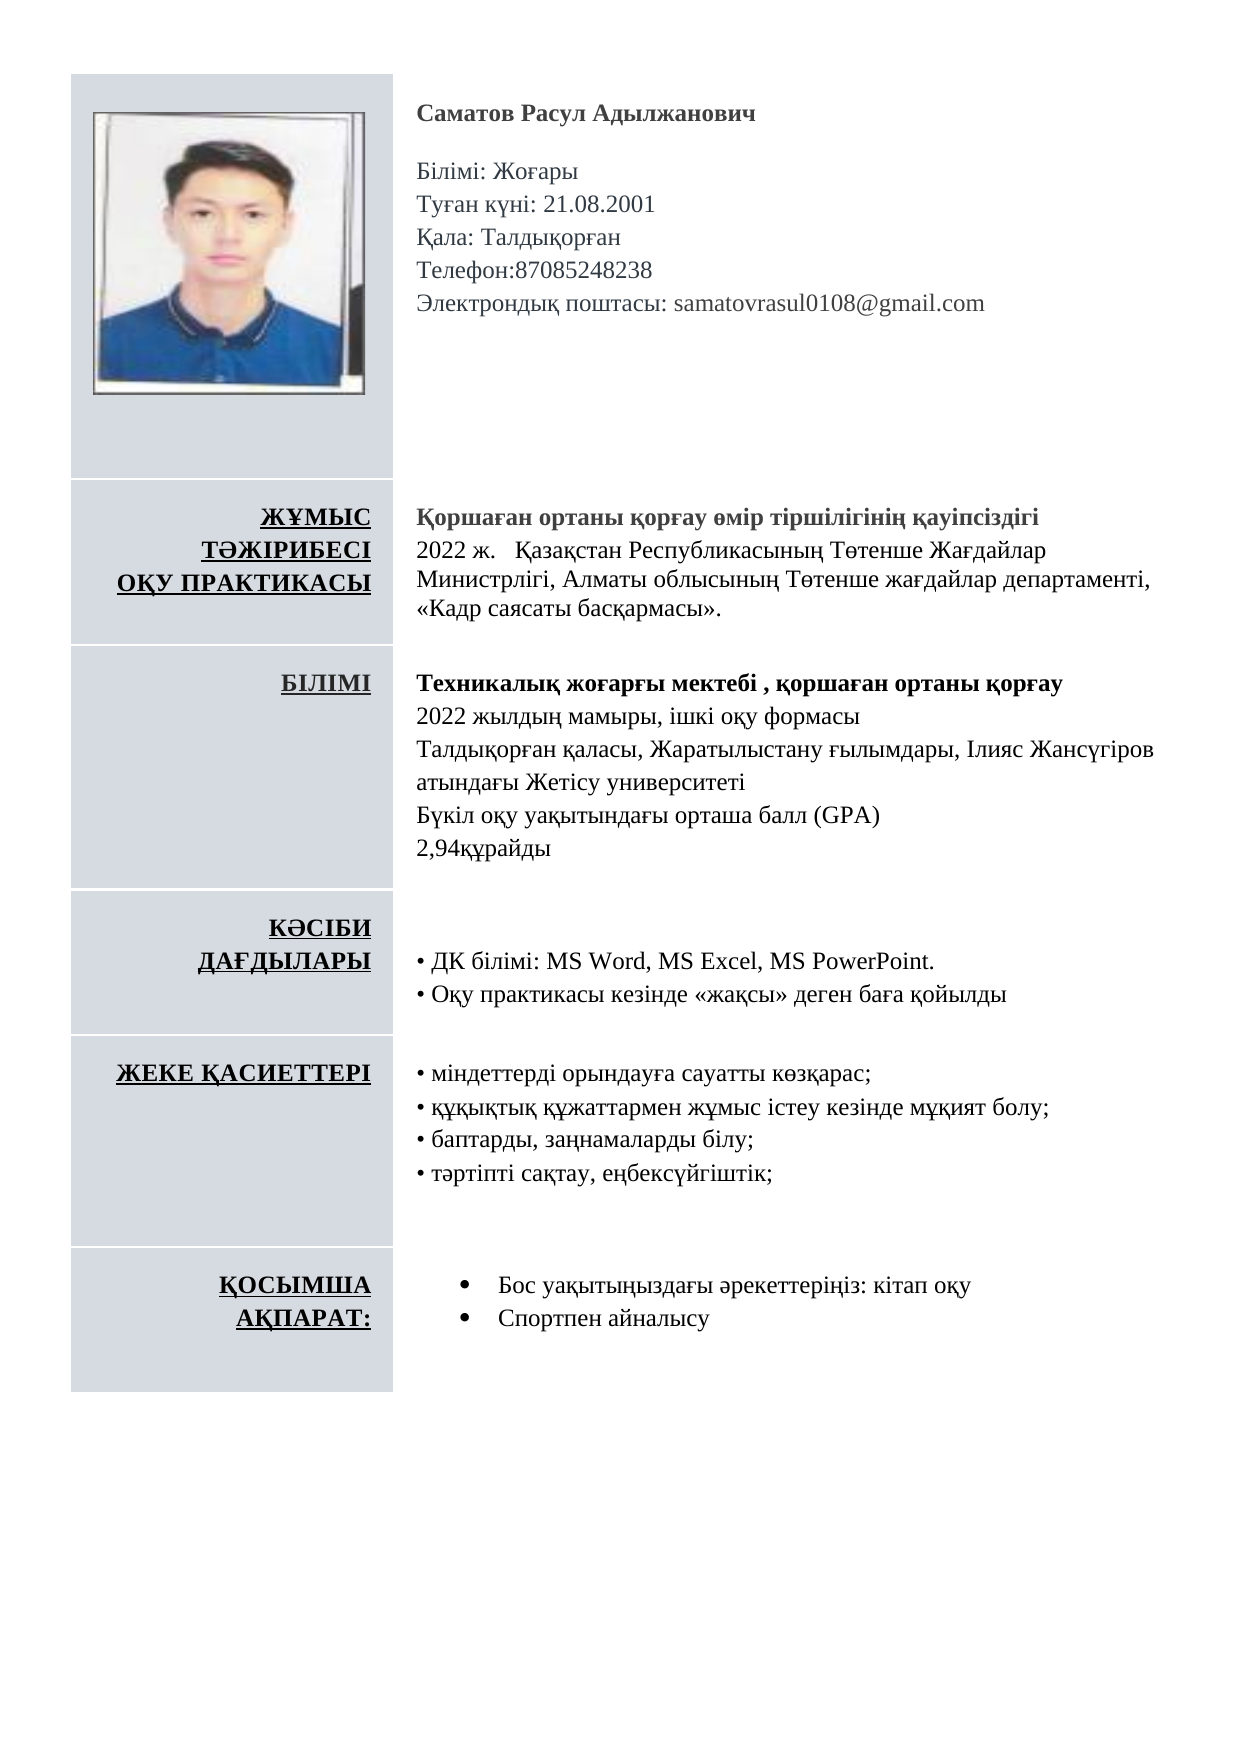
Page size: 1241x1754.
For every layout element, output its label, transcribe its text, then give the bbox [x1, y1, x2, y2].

table_cell Бос уақытыңыздағы әрекеттеріңіз: кітап оқу Спортпен айналысу [395, 1248, 1194, 1392]
table_cell Техникалық жоғарғы мектебі , қоршаған ортаны қорғау 2022 жылдың мамыры, ішкі оқу формасы Талдықорған қаласы, Жаратылыстану ғылымдары, Ілияс Жансүгіров атындағы Жетісу университеті Бүкіл оқу уақытындағы орташа балл (GPA) 2,94құрайды [395, 646, 1194, 888]
table_cell ЖЕКЕ ҚАСИЕТТЕРІ [71, 1036, 393, 1246]
table_cell ҚОСЫМША АҚПАРАТ: [71, 1248, 393, 1392]
table_cell • ДК білімі: MS Word, MS Excel, MS PowerPoint. • Оқу практикасы кезінде «жақсы» деген баға қойылды [395, 891, 1194, 1034]
table_cell Қоршаған ортаны қорғау өмір тіршілігінің қауіпсіздігі 2022 ж. Қазақстан Республикасының Төтенше Жағдайлар Министрлігі, Алматы облысының Төтенше жағдайлар департаменті, «Кадр саясаты басқармасы». [395, 480, 1194, 644]
table_cell • міндеттерді орындауға сауатты көзқарас; • құқықтық құжаттармен жұмыс істеу кезінде мұқият болу; • баптарды, заңнамаларды білу; • тәртіпті сақтау, еңбексүйгіштік; [395, 1036, 1194, 1246]
table_cell БІЛІМІ [71, 646, 393, 888]
table_cell КӘСІБИ ДАҒДЫЛАРЫ [71, 891, 393, 1034]
table_header Саматов Расул Адылжанович Білімі: Жоғары Туған күні: 21.08.2001 Қала: Талдықорған Телефон:87085248238 Электрондық поштасы: samatovrasul0108@gmail.com [395, 76, 1194, 478]
table_header [71, 74, 393, 478]
table_cell ЖҰМЫС ТӘЖІРИБЕСІ ОҚУ ПРАКТИКАСЫ [71, 480, 393, 644]
picture [93, 112, 366, 395]
